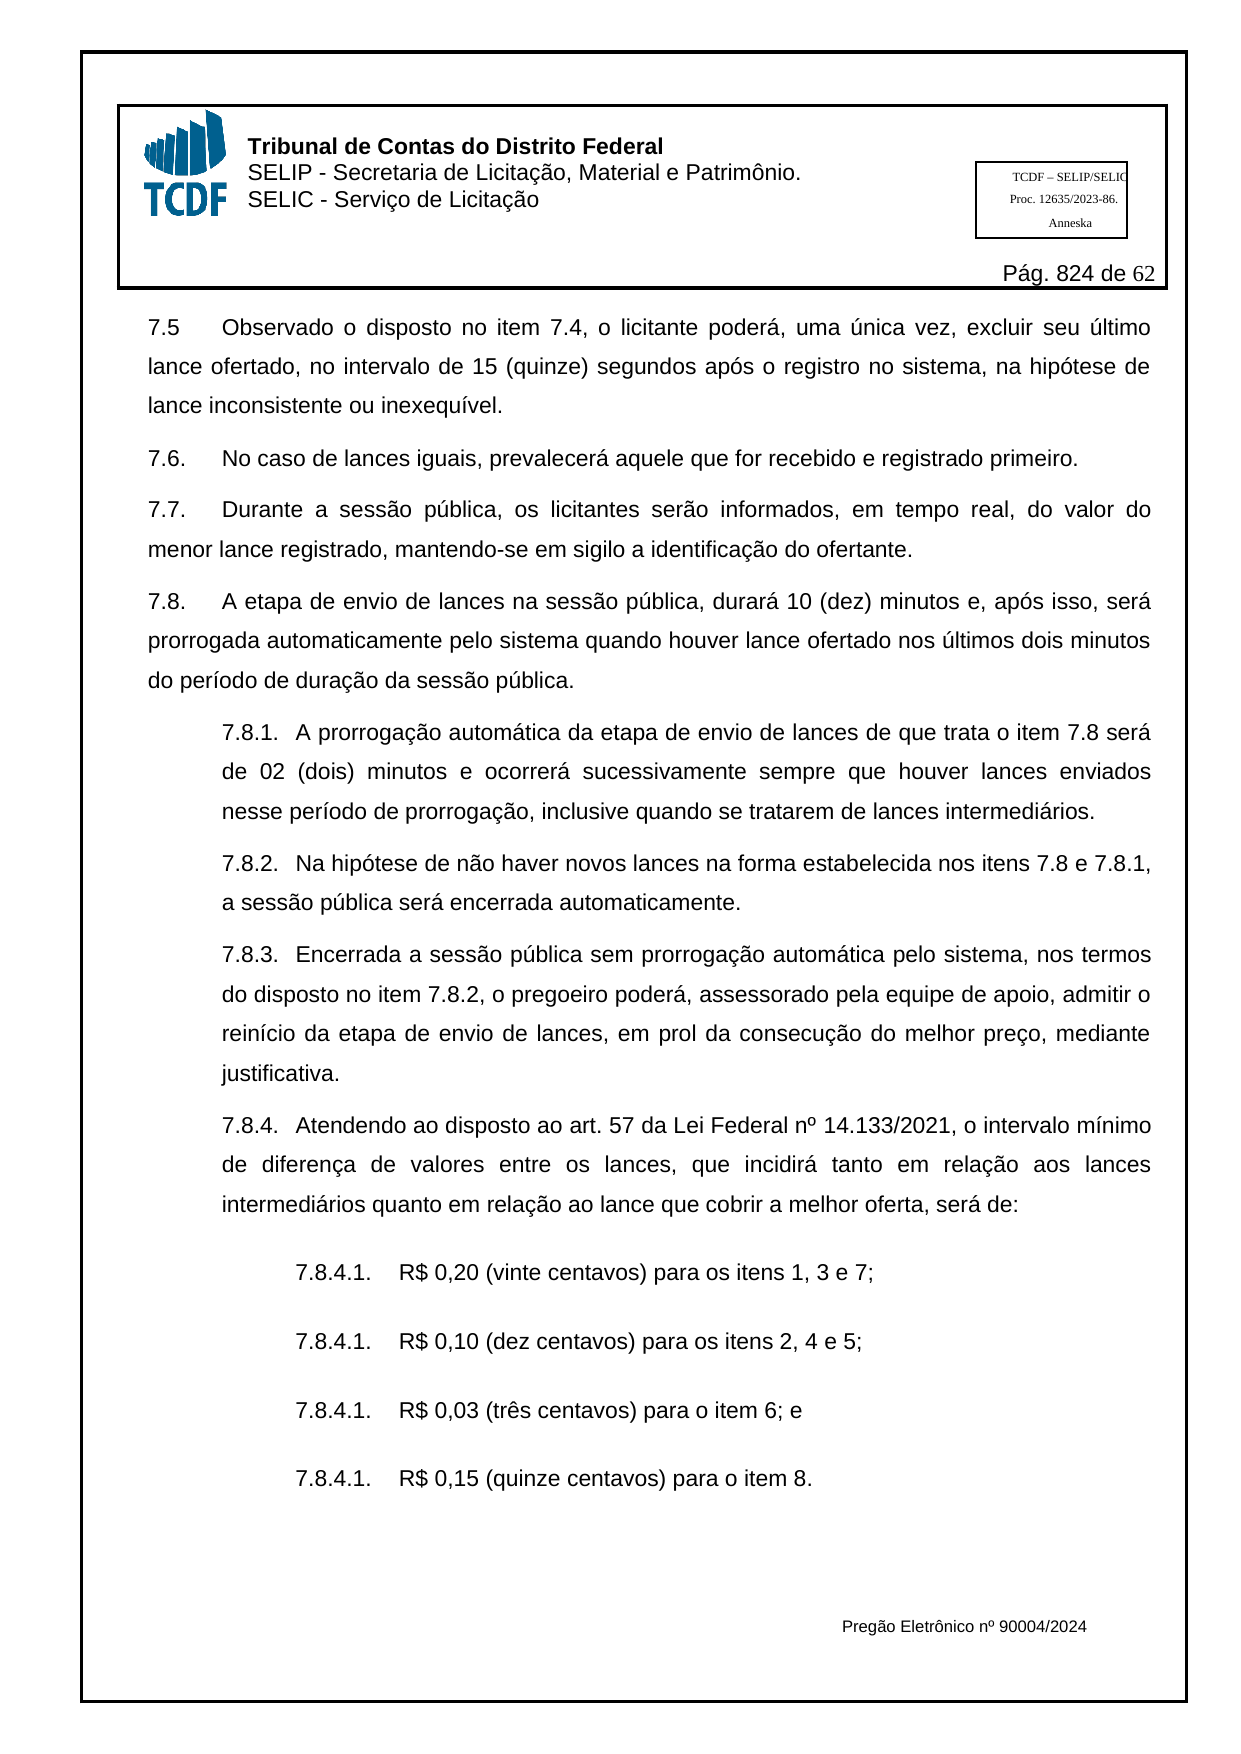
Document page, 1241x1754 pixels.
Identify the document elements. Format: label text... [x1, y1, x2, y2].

text 7.8.4.1. R$ 0,20 (vinte centavos) para os itens 1, 3 e 7; [222, 1259, 1152, 1286]
text 7.8.2. Na hipótese de não haver novos lances na forma estabelecida nos itens 7.8 e 7.8.1, a sessão pública será encerrada automaticamente. [222, 850, 1152, 916]
text 7.8.1. A prorrogação automática da etapa de envio de lances de que trata o item 7.8 será de 02 (dois) minutos e ocorrerá sucessivamente sempre que houver lances enviados nesse período de prorrogação, inclusive quando se tratarem de lances intermediários. [222, 719, 1152, 824]
text 7.8.4.1. R$ 0,15 (quinze centavos) para o item 8. [222, 1465, 1152, 1492]
text 7.8.3. Encerrada a sessão pública sem prorrogação automática pelo sistema, nos termos do disposto no item 7.8.2, o pregoeiro poderá, assessorado pela equipe de apoio, admitir o reinício da etapa de envio de lances, em prol da consecução do melhor preço, mediante justificativa. [222, 941, 1152, 1086]
text 7.5 Observado o disposto no item 7.4, o licitante poderá, uma única vez, excluir seu último lance ofertado, no intervalo de 15 (quinze) segundos após o registro no sistema, na hipótese de lance inconsistente ou inexequível. [148, 313, 1152, 419]
text 7.7. Durante a sessão pública, os licitantes serão informados, em tempo real, do valor do menor lance registrado, mantendo-se em sigilo a identificação do ofertante. [148, 496, 1152, 562]
text 7.8.4. Atendendo ao disposto ao art. 57 da Lei Federal nº 14.133/2021, o intervalo mínimo de diferença de valores entre os lances, que incidirá tanto em relação aos lances intermediários quanto em relação ao lance que cobrir a melhor oferta, será de: [222, 1112, 1152, 1217]
text 7.8.4.1. R$ 0,10 (dez centavos) para os itens 2, 4 e 5; [222, 1328, 1152, 1354]
text 7.8. A etapa de envio de lances na sessão pública, durará 10 (dez) minutos e, após isso, será prorrogada automaticamente pelo sistema quando houver lance ofertado nos últimos dois minutos do período de duração da sessão pública. [148, 588, 1152, 693]
text 7.6. No caso de lances iguais, prevalecerá aquele que for recebido e registrado primeiro. [148, 444, 1152, 471]
picture [129, 107, 241, 218]
text 7.8.4.1. R$ 0,03 (três centavos) para o item 6; e [222, 1397, 1152, 1423]
